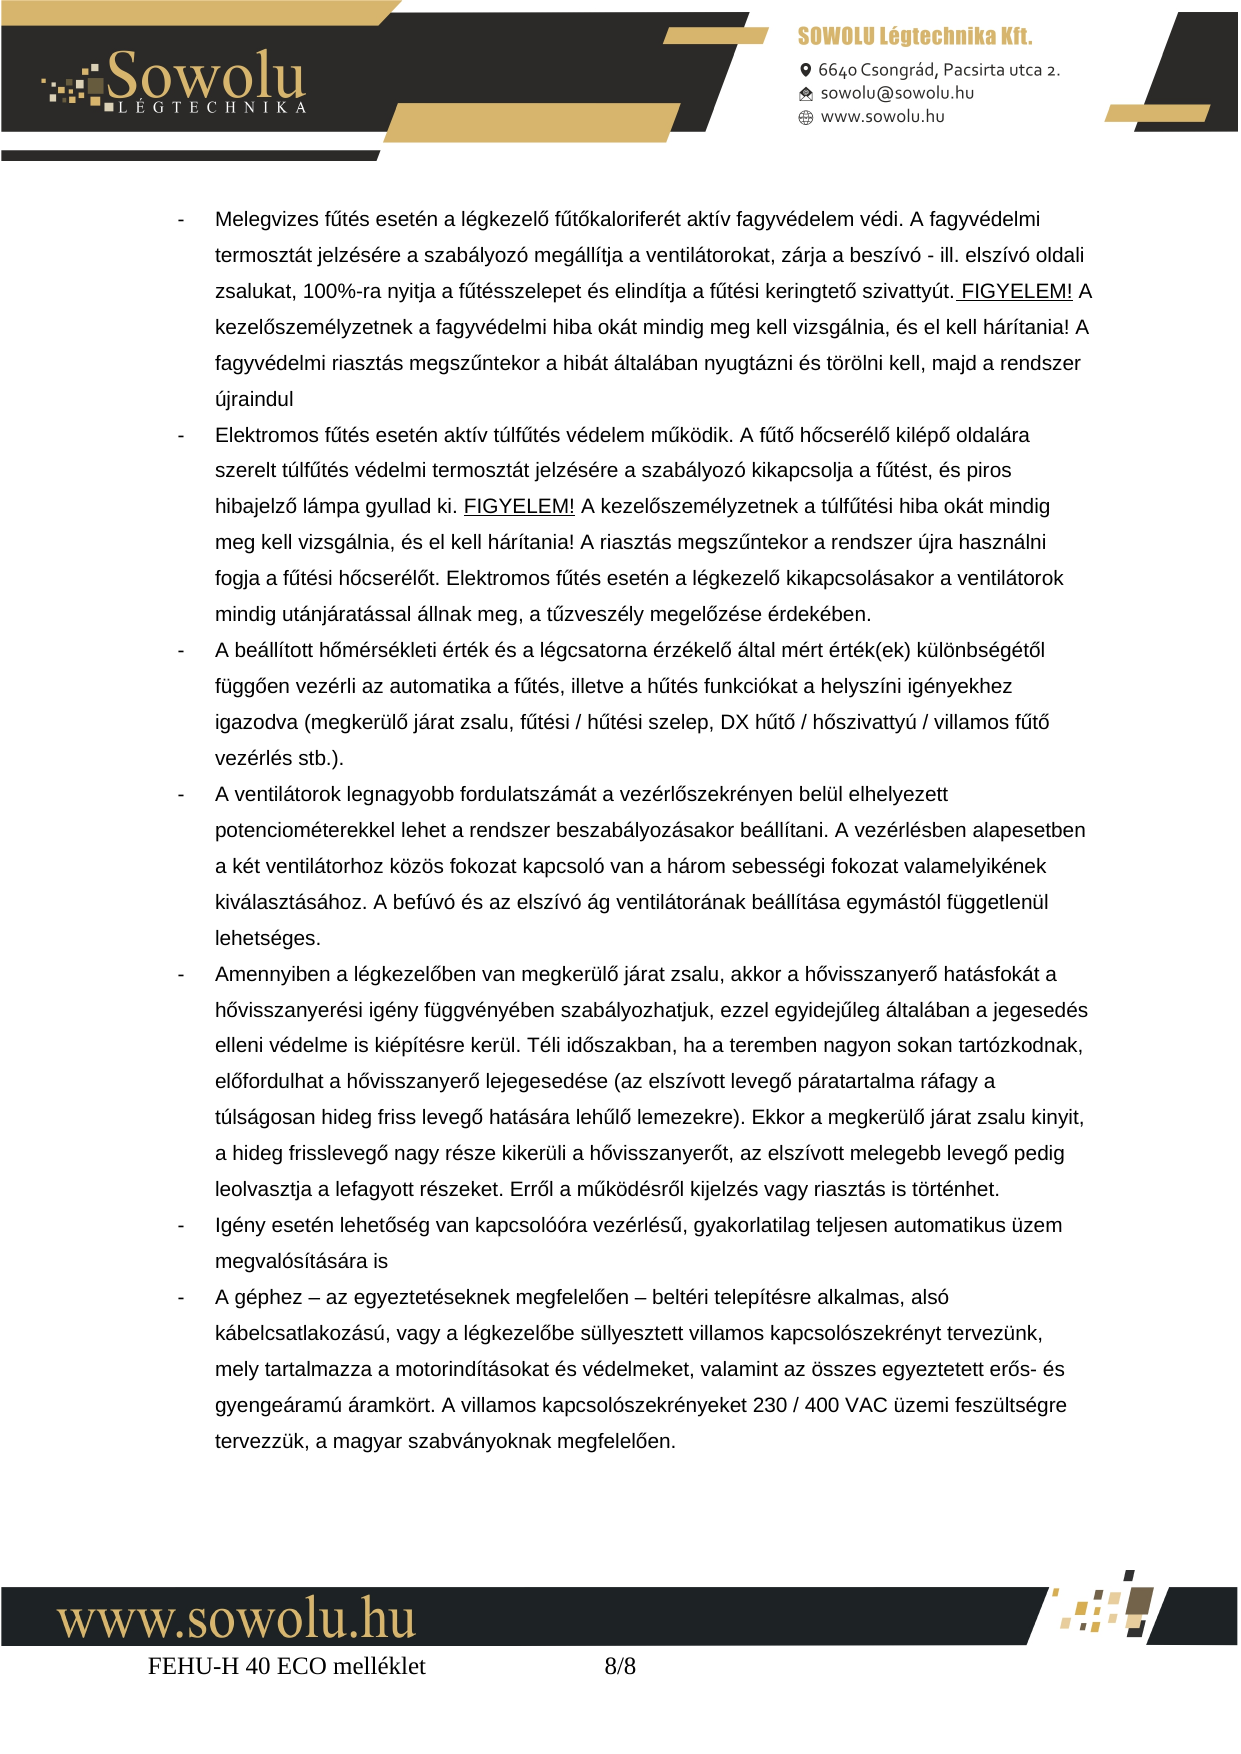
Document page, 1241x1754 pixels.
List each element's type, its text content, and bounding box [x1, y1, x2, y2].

list Igény esetén lehetőség van kapcsolóóra vezérlésű, gyakorlatilag teljesen automatikus üzem megvalósítására is [177, 1213, 1092, 1273]
list A beállított hőmérsékleti érték és a légcsatorna érzékelő által mért érték(ek) különbségétől függően vezérli az automatika a fűtés, illetve a hűtés funkciókat a helyszíni igényekhez igazodva (megkerülő járat zsalu, fűtési / hűtési szelep, DX hűtő / hőszivattyú / villamos fűtő vezérlés stb.). [177, 638, 1092, 770]
list Melegvizes fűtés esetén a légkezelő fűtőkaloriferét aktív fagyvédelem védi. A fagyvédelmi termosztát jelzésére a szabályozó megállítja a ventilátorokat, zárja a beszívó - ill. elszívó oldali zsalukat, 100%-ra nyitja a fűtésszelepet és elindítja a fűtési keringtető szivattyút. FIGYELEM! A kezelőszemélyzetnek a fagyvédelmi hiba okát mindig meg kell vizsgálnia, és el kell hárítania! A fagyvédelmi riasztás megszűntekor a hibát általában nyugtázni és törölni kell, majd a rendszer újraindul [177, 207, 1092, 410]
list A géphez – az egyeztetéseknek megfelelően – beltéri telepítésre alkalmas, alsó kábelcsatlakozású, vagy a légkezelőbe süllyesztett villamos kapcsolószekrényt tervezünk, mely tartalmazza a motorindításokat és védelmeket, valamint az összes egyeztetett erős- és gyengeáramú áramkört. A villamos kapcsolószekrényeket 230 / 400 VAC üzemi feszültségre tervezzük, a magyar szabványoknak megfelelően. [177, 1285, 1092, 1453]
list A ventilátorok legnagyobb fordulatszámát a vezérlőszekrényen belül elhelyezett potenciométerekkel lehet a rendszer beszabályozásakor beállítani. A vezérlésben alapesetben a két ventilátorhoz közös fokozat kapcsoló van a három sebességi fokozat valamelyikének kiválasztásához. A befúvó és az elszívó ág ventilátorának beállítása egymástól függetlenül lehetséges. [177, 782, 1092, 949]
list Elektromos fűtés esetén aktív túlfűtés védelem működik. A fűtő hőcserélő kilépő oldalára szerelt túlfűtés védelmi termosztát jelzésére a szabályozó kikapcsolja a fűtést, és piros hibajelző lámpa gyullad ki. FIGYELEM! A kezelőszemélyzetnek a túlfűtési hiba okát mindig meg kell vizsgálnia, és el kell hárítania! A riasztás megszűntekor a rendszer újra használni fogja a fűtési hőcserélőt. Elektromos fűtés esetén a légkezelő kikapcsolásakor a ventilátorok mindig utánjáratással állnak meg, a tűzveszély megelőzése érdekében. [177, 422, 1092, 626]
picture [0, 0, 1238, 160]
list Amennyiben a légkezelőben van megkerülő járat zsalu, akkor a hővisszanyerő hatásfokát a hővisszanyerési igény függvényében szabályozhatjuk, ezzel egyidejűleg általában a jegesedés elleni védelme is kiépítésre kerül. Téli időszakban, ha a teremben nagyon sokan tartózkodnak, előfordulhat a hővisszanyerő lejegesedése (az elszívott levegő páratartalma ráfagy a túlságosan hideg friss levegő hatására lehűlő lemezekre). Ekkor a megkerülő járat zsalu kinyit, a hideg frisslevegő nagy része kikerüli a hővisszanyerőt, az elszívott melegebb levegő pedig leolvasztja a lefagyott részeket. Erről a működésről kijelzés vagy riasztás is történhet. [177, 961, 1092, 1201]
picture [0, 1570, 1236, 1646]
